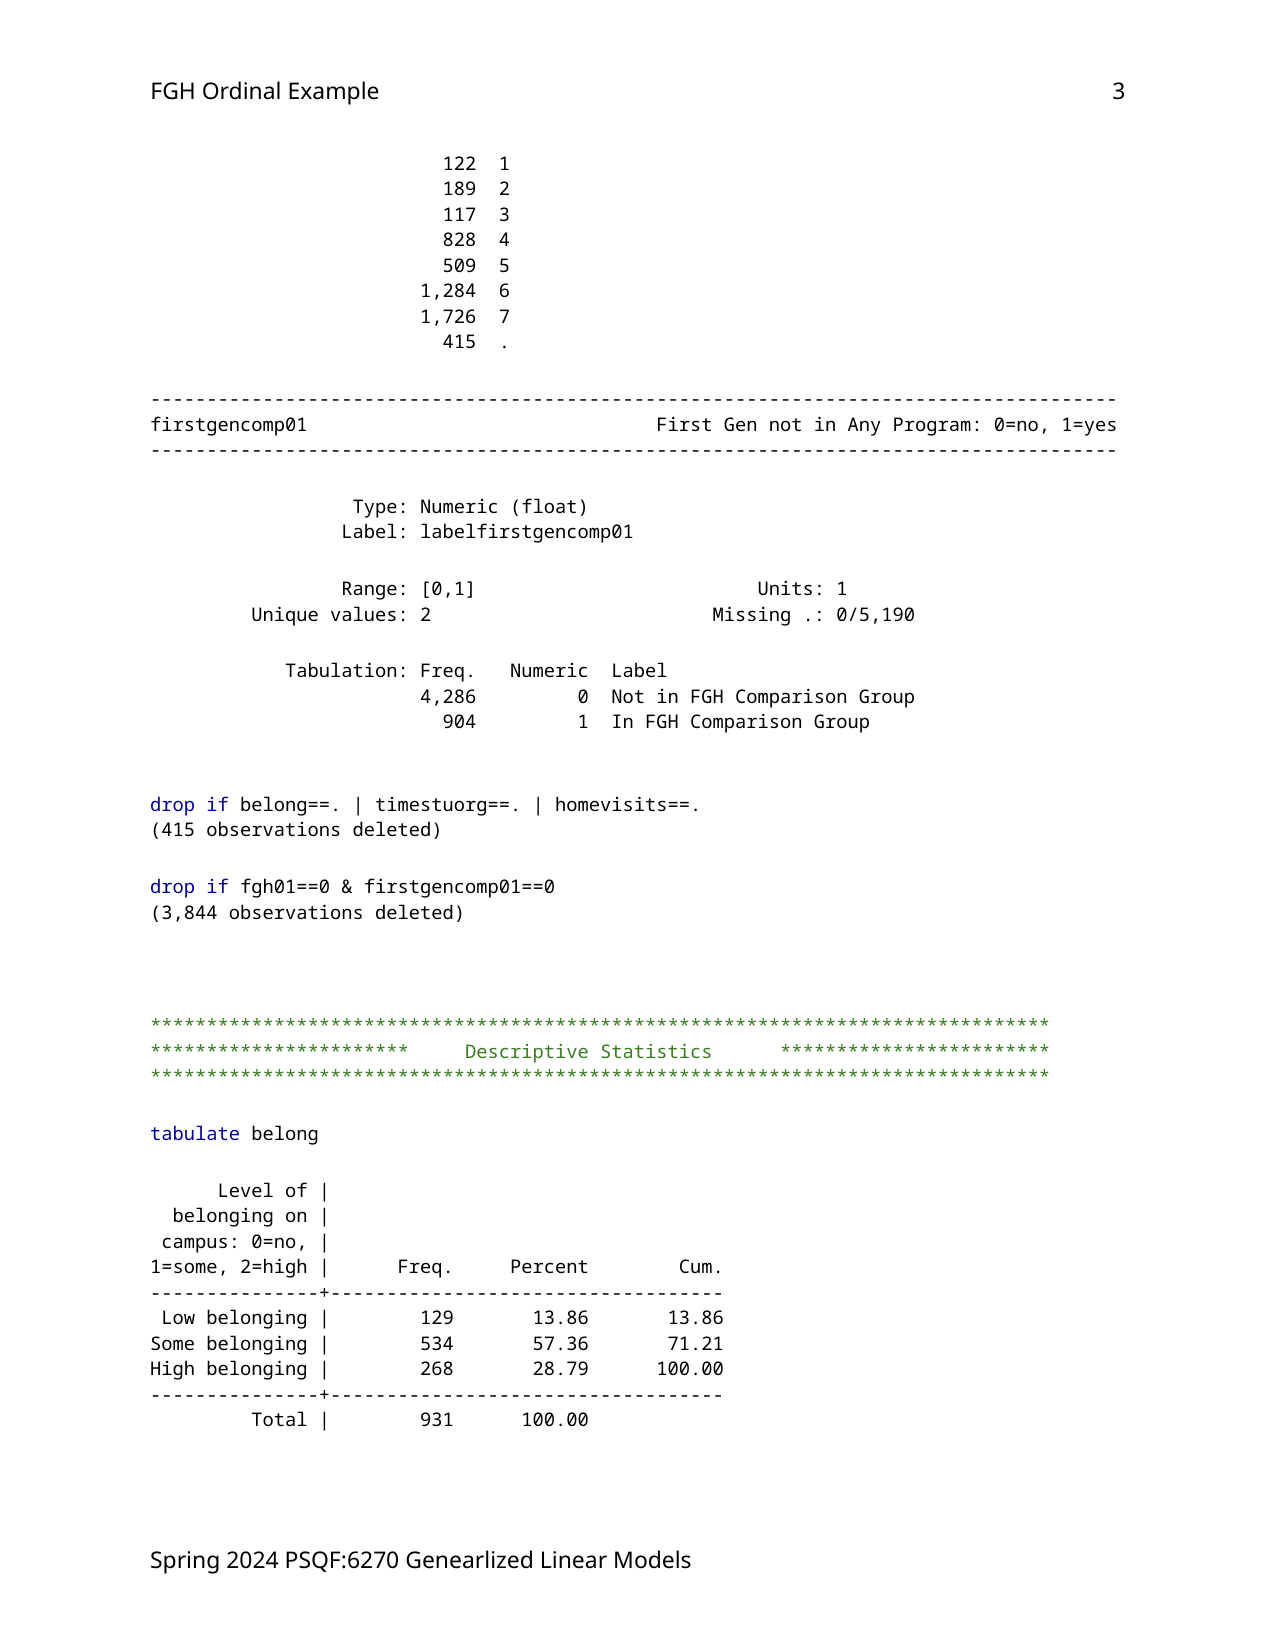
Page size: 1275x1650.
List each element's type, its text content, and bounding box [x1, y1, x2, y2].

text 904 1 In FGH Comparison Group [150, 709, 1125, 734]
text tabulate belong [150, 1120, 1125, 1146]
text Type: Numeric (float) [150, 493, 1125, 519]
text Tabulation: Freq. Numeric Label [150, 658, 1125, 683]
text drop if belong==. | timestuorg==. | homevisits==. [150, 791, 1125, 817]
text ---------------+----------------------------------- [150, 1381, 1125, 1407]
text Level of | [150, 1177, 1125, 1203]
text Label: labelfirstgencomp01 [150, 519, 1125, 544]
text Unique values: 2 Missing .: 0/5,190 [150, 601, 1125, 627]
text High belonging | 268 28.79 100.00 [150, 1356, 1125, 1381]
text 117 3 [150, 201, 1125, 227]
text 509 5 [150, 252, 1125, 278]
text Some belonging | 534 57.36 71.21 [150, 1330, 1125, 1356]
text (3,844 observations deleted) [150, 899, 1125, 924]
text Low belonging | 129 13.86 13.86 [150, 1305, 1125, 1330]
text ******************************************************************************** [150, 1012, 1125, 1038]
text 828 4 [150, 227, 1125, 252]
text *********************** Descriptive Statistics ************************ [150, 1038, 1125, 1063]
text firstgencomp01 First Gen not in Any Program: 0=no, 1=yes [150, 411, 1125, 436]
text belonging on | [150, 1203, 1125, 1228]
text 1,284 6 [150, 278, 1125, 303]
text ---------------+----------------------------------- [150, 1279, 1125, 1305]
text 415 . [150, 329, 1125, 354]
text campus: 0=no, | [150, 1228, 1125, 1254]
text (415 observations deleted) [150, 817, 1125, 842]
text Range: [0,1] Units: 1 [150, 576, 1125, 601]
text 1=some, 2=high | Freq. Percent Cum. [150, 1254, 1125, 1279]
text -------------------------------------------------------------------------------------- [150, 436, 1125, 462]
text drop if fgh01==0 & firstgencomp01==0 [150, 873, 1125, 899]
text 189 2 [150, 176, 1125, 201]
text ******************************************************************************** [150, 1063, 1125, 1089]
text 1,726 7 [150, 303, 1125, 329]
text Total | 931 100.00 [150, 1407, 1125, 1432]
text 4,286 0 Not in FGH Comparison Group [150, 683, 1125, 709]
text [150, 385, 1125, 411]
text 122 1 [150, 150, 1125, 176]
